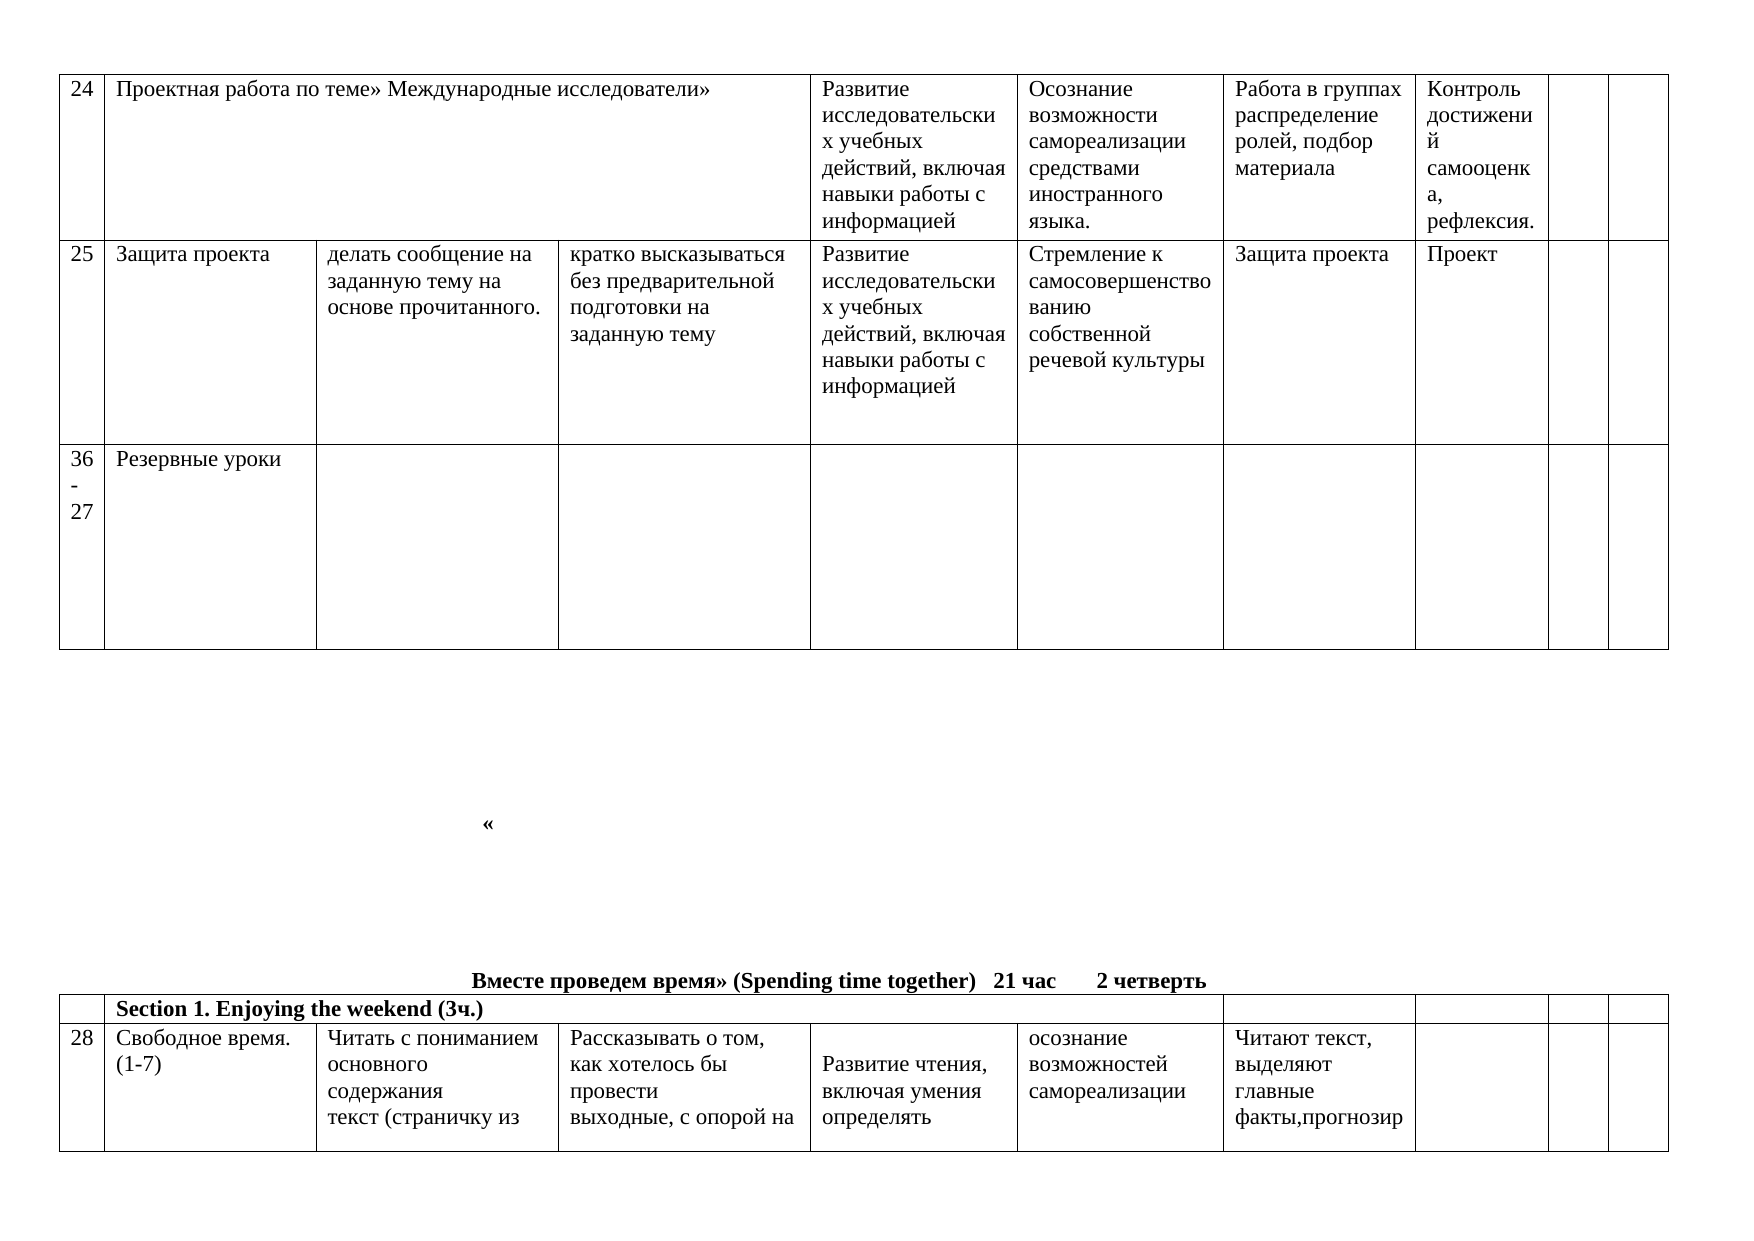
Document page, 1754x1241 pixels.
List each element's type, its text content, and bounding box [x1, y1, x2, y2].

table_cell Защита проекта [105, 241, 316, 444]
table_cell [1416, 445, 1548, 648]
table_cell [1609, 241, 1668, 444]
table_cell [811, 445, 1017, 648]
table_cell Работа в группах распределение ролей, подбор материала [1224, 75, 1415, 239]
table_cell [1018, 445, 1223, 648]
table_cell Контроль достижений самооценка, рефлексия. [1416, 75, 1548, 239]
table_cell Проект [1416, 241, 1548, 444]
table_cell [811, 1024, 1017, 1151]
table_cell [1609, 995, 1668, 1023]
table_cell [1416, 1024, 1548, 1151]
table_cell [105, 1024, 316, 1151]
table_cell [1018, 1024, 1223, 1151]
table_cell [559, 445, 810, 648]
table_cell [1549, 75, 1608, 239]
table_cell [1224, 995, 1415, 1023]
table_cell Резервные уроки [105, 445, 316, 648]
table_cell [1224, 1024, 1415, 1151]
table_cell 28 [60, 1024, 104, 1151]
table_cell 25 [60, 241, 104, 444]
table_cell делать сообщение на заданную тему на основе прочитанного. [317, 241, 558, 444]
table_cell « Вместе проведем время» (Spending time together) 21 час 2 четверть [59, 650, 1668, 994]
table_cell [1549, 1024, 1608, 1151]
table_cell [1018, 75, 1223, 239]
table_cell [60, 995, 104, 1023]
table_cell [1549, 995, 1608, 1023]
table_cell [1609, 75, 1668, 239]
table_cell [1549, 445, 1608, 648]
table_cell Стремление к самосовершенствованию собственной речевой культуры [1018, 241, 1223, 444]
table_cell [1609, 1024, 1668, 1151]
table_cell Защита проекта [1224, 241, 1415, 444]
table_cell Развитие исследовательских учебных действий, включая навыки работы с информацией [811, 241, 1017, 444]
table_cell кратко высказываться без предварительной подготовки на заданную тему [559, 241, 810, 444]
table_cell 24 [60, 75, 104, 239]
table_cell [317, 445, 558, 648]
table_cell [559, 1024, 810, 1151]
table_cell Проектная работа по теме» Международные исследователи» [105, 75, 810, 239]
table_cell Развитие исследовательских учебных действий, включая навыки работы с информацией [811, 75, 1017, 239]
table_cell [317, 1024, 558, 1151]
table_cell Section 1. Enjoying the weekend (3ч.) [105, 995, 1223, 1023]
table_cell [1609, 445, 1668, 648]
table_cell [1224, 445, 1415, 648]
table_cell [1416, 995, 1548, 1023]
table_cell [1549, 241, 1608, 444]
table_cell 36- 27 [60, 445, 104, 648]
